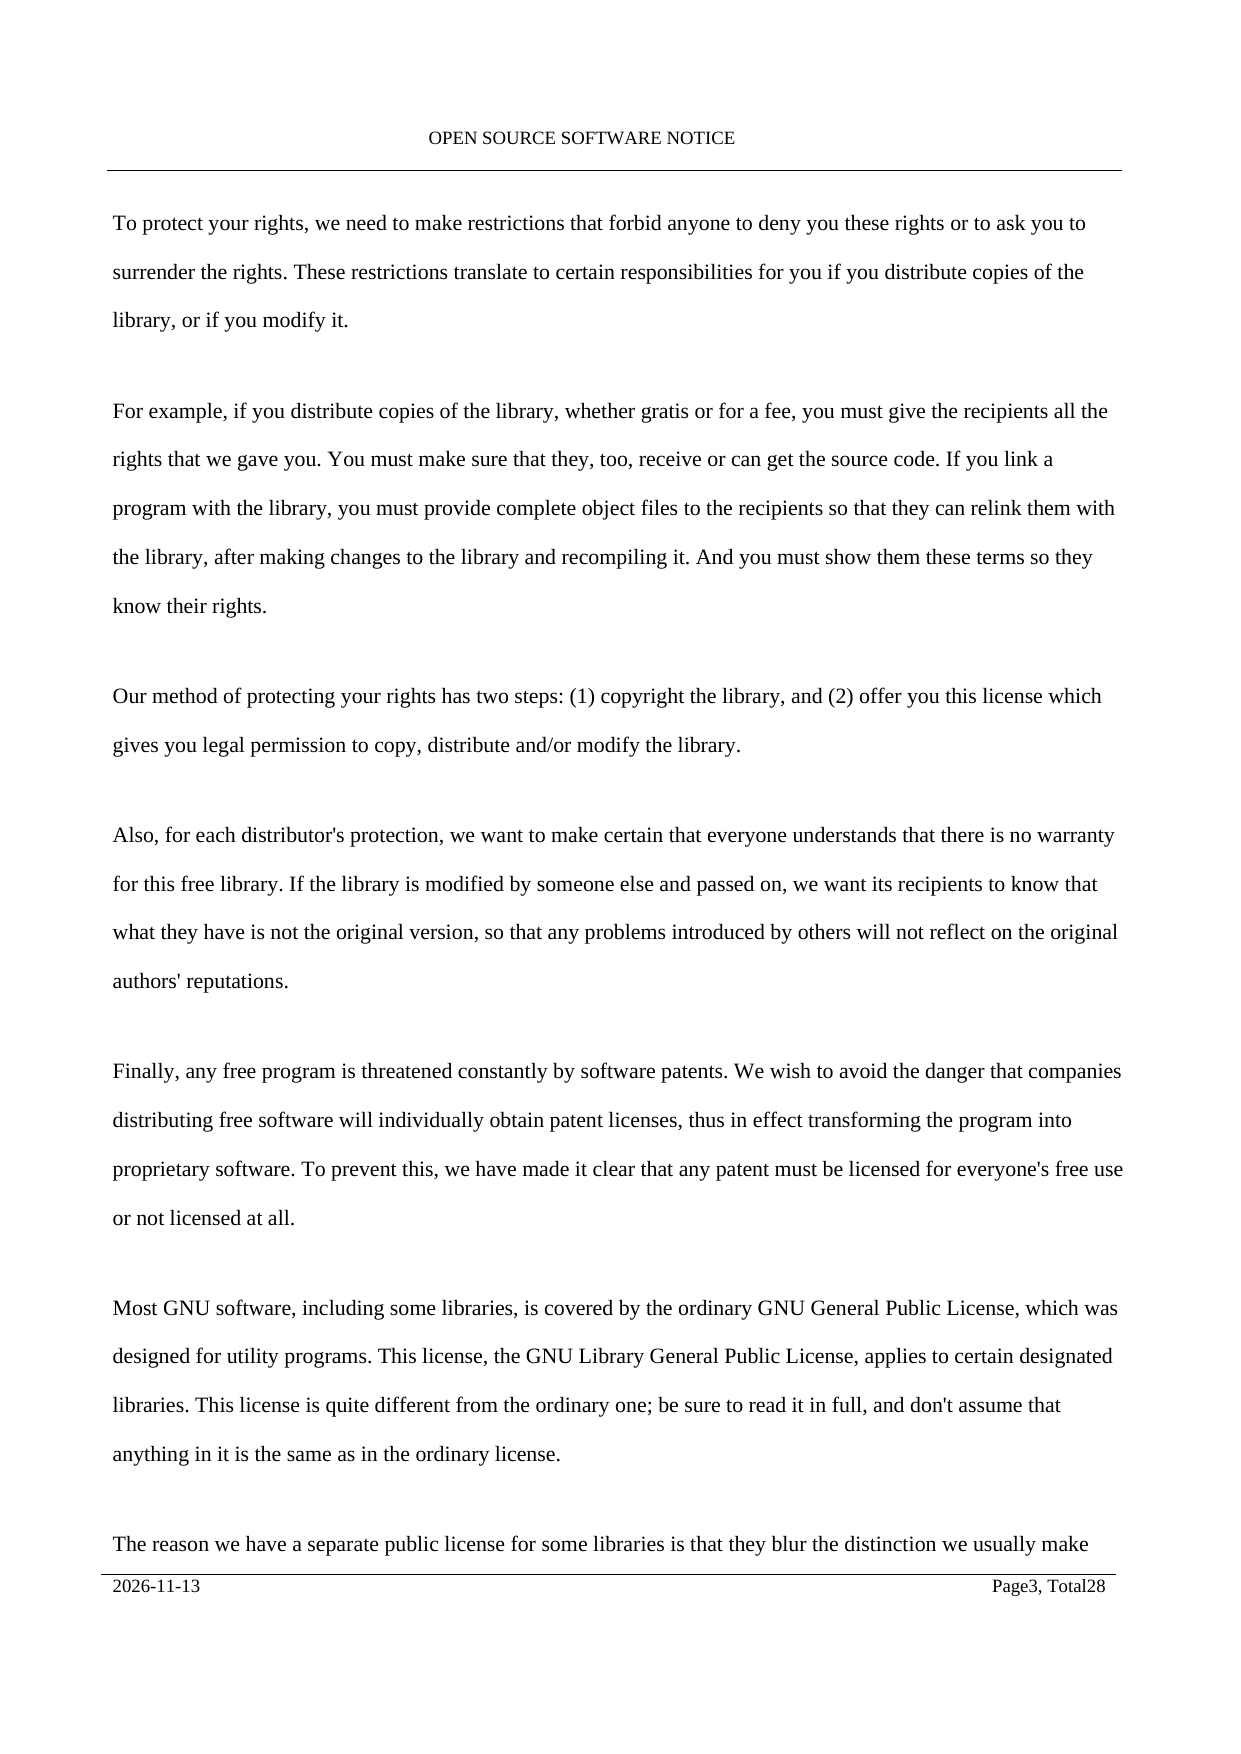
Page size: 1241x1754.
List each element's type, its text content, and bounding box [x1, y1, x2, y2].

text To protect your rights, we need to make restrictions that forbid anyone to deny you these rights or to ask you to surrender the rights. These restrictions translate to certain responsibilities for you if you distribute copies of the library, or if you modify it. [112, 206, 1128, 336]
text Finally, any free program is threatened constantly by software patents. We wish to avoid the danger that companies distributing free software will individually obtain patent licenses, thus in effect transforming the program into proprietary software. To prevent this, we have made it clear that any patent must be licensed for everyone's free use or not licensed at all. [112, 1055, 1128, 1233]
text For example, if you distribute copies of the library, whether gratis or for a fee, you must give the recipients all the rights that we gave you. You must make sure that they, too, receive or can get the source code. If you link a program with the library, you must provide complete object files to the recipients so that they can relink them with the library, after making changes to the library and recompiling it. And you must show them these terms so they know their rights. [112, 394, 1128, 622]
text Also, for each distributor's protection, we want to make certain that everyone understands that there is no warranty for this free library. If the library is modified by someone else and passed on, we want its recipients to know that what they have is not the original version, so that any problems introduced by others will not reflect on the original authors' reputations. [112, 818, 1128, 997]
text Most GNU software, including some libraries, is covered by the ordinary GNU General Public License, which was designed for utility programs. This license, the GNU Library General Public License, applies to certain designated libraries. This license is quite different from the ordinary one; be sure to read it in full, and don't assume that anything in it is the same as in the ordinary license. [112, 1291, 1128, 1470]
text Our method of protecting your rights has two steps: (1) copyright the library, and (2) offer you this license which gives you legal permission to copy, distribute and/or modify the library. [112, 679, 1128, 761]
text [112, 1528, 1128, 1560]
